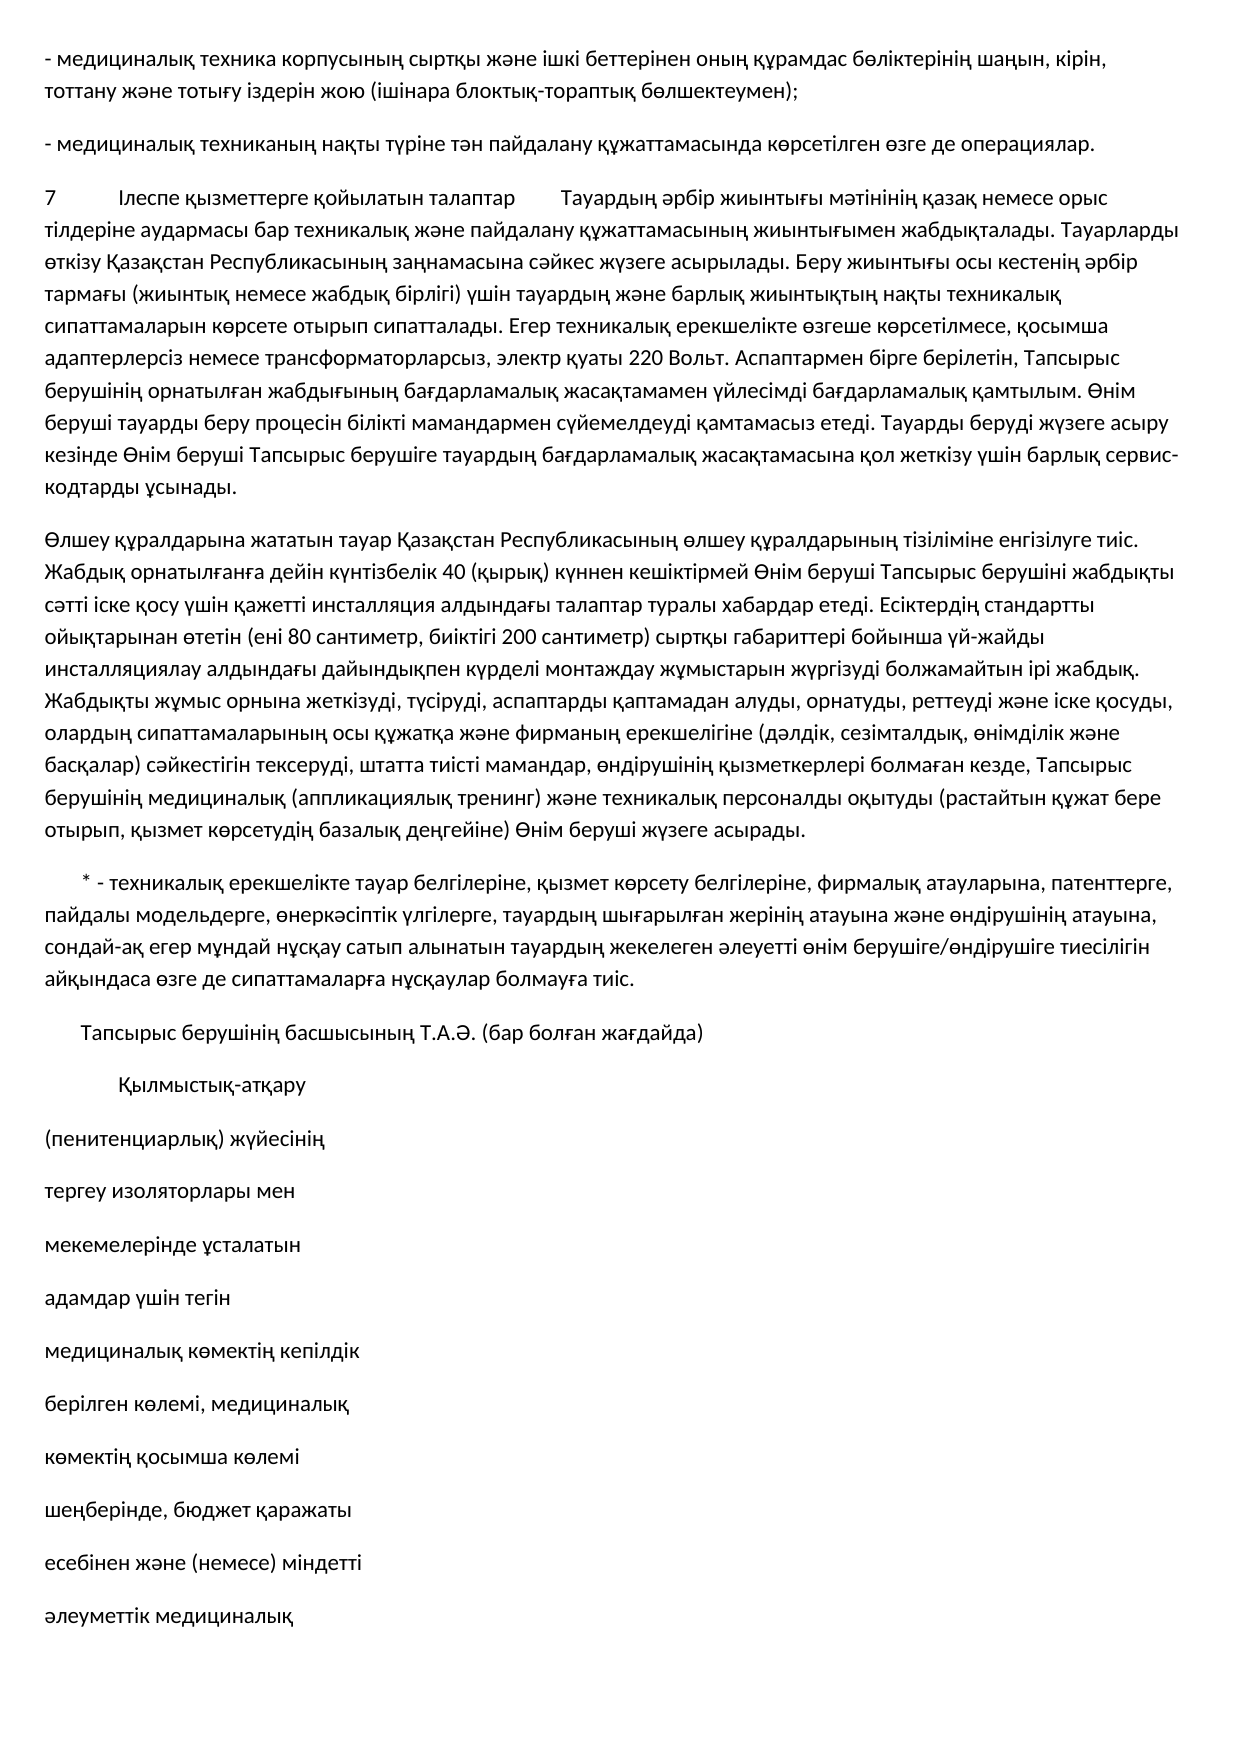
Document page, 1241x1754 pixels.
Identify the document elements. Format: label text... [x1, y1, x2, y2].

text - медициналық техника корпусының сыртқы және ішкі беттерінен оның құрамдас бөліктерінің шаңын, кірін, тоттану және тотығу іздерін жою (ішінара блоктық-тораптық бөлшектеумен); [44, 44, 1181, 104]
text (пенитенциарлық) жүйесінің [44, 1124, 1181, 1152]
text мекемелерінде ұсталатын [44, 1230, 1181, 1258]
text есебінен және (немесе) міндетті [44, 1548, 1181, 1576]
text 7 Ілеспе қызметтерге қойылатын талаптар Тауардың әрбір жиынтығы мәтінінің қазақ немесе орыс тілдеріне аудармасы бар техникалық және пайдалану құжаттамасының жиынтығымен жабдықталады. Тауарларды өткізу Қазақстан Республикасының заңнамасына сәйкес жүзеге асырылады. Беру жиынтығы осы кестенің әрбір тармағы (жиынтық немесе жабдық бірлігі) үшін тауардың және барлық жиынтықтың нақты техникалық сипаттамаларын көрсете отырып сипатталады. Егер техникалық ерекшелікте өзгеше көрсетілмесе, қосымша адаптерлерсіз немесе трансформаторларсыз, электр қуаты 220 Вольт. Аспаптармен бірге берілетін, Тапсырыс берушінің орнатылған жабдығының бағдарламалық жасақтамамен үйлесімді бағдарламалық қамтылым. Өнім беруші тауарды беру процесін білікті мамандармен сүйемелдеуді қамтамасыз етеді. Тауарды беруді жүзеге асыру кезінде Өнім беруші Тапсырыс берушіге тауардың бағдарламалық жасақтамасына қол жеткізу үшін барлық сервис-кодтарды ұсынады. [44, 183, 1181, 500]
text - медициналық техниканың нақты түріне тән пайдалану құжаттамасында көрсетілген өзге де операциялар. [44, 129, 1181, 158]
text берілген көлемі, медициналық [44, 1389, 1181, 1417]
text әлеуметтік медициналық [44, 1601, 1181, 1629]
text тергеу изоляторлары мен [44, 1177, 1181, 1205]
text медициналық көмектің кепілдік [44, 1336, 1181, 1364]
text Қылмыстық-атқару [44, 1071, 1181, 1099]
text Тапсырыс берушінің басшысының Т.А.Ә. (бар болған жағдайда) [44, 1018, 1181, 1046]
text шеңберінде, бюджет қаражаты [44, 1495, 1181, 1523]
text * - техникалық ерекшелікте тауар белгілеріне, қызмет көрсету белгілеріне, фирмалық атауларына, патенттерге, пайдалы модельдерге, өнеркәсіптік үлгілерге, тауардың шығарылған жерінің атауына және өндірушінің атауына, сондай-ақ егер мұндай нұсқау сатып алынатын тауардың жекелеген әлеуетті өнім берушіге/өндірушіге тиесілігін айқындаса өзге де сипаттамаларға нұсқаулар болмауға тиіс. [44, 868, 1181, 993]
text Өлшеу құралдарына жататын тауар Қазақстан Республикасының өлшеу құралдарының тізіліміне енгізілуге тиіс. Жабдық орнатылғанға дейін күнтізбелік 40 (қырық) күннен кешіктірмей Өнім беруші Тапсырыс берушіні жабдықты сәтті іске қосу үшін қажетті инсталляция алдындағы талаптар туралы хабардар етеді. Есіктердің стандартты ойықтарынан өтетін (ені 80 сантиметр, биіктігі 200 сантиметр) сыртқы габариттері бойынша үй-жайды инсталляциялау алдындағы дайындықпен күрделі монтаждау жұмыстарын жүргізуді болжамайтын ірі жабдық. Жабдықты жұмыс орнына жеткізуді, түсіруді, аспаптарды қаптамадан алуды, орнатуды, реттеуді және іске қосуды, олардың сипаттамаларының осы құжатқа және фирманың ерекшелігіне (дәлдік, сезімталдық, өнімділік және басқалар) сәйкестігін тексеруді, штатта тиісті мамандар, өндірушінің қызметкерлері болмаған кезде, Тапсырыс берушінің медициналық (аппликациялық тренинг) және техникалық персоналды оқытуды (растайтын құжат бере отырып, қызмет көрсетудің базалық деңгейіне) Өнім беруші жүзеге асырады. [44, 525, 1181, 843]
text адамдар үшін тегін [44, 1283, 1181, 1311]
text көмектің қосымша көлемі [44, 1442, 1181, 1470]
